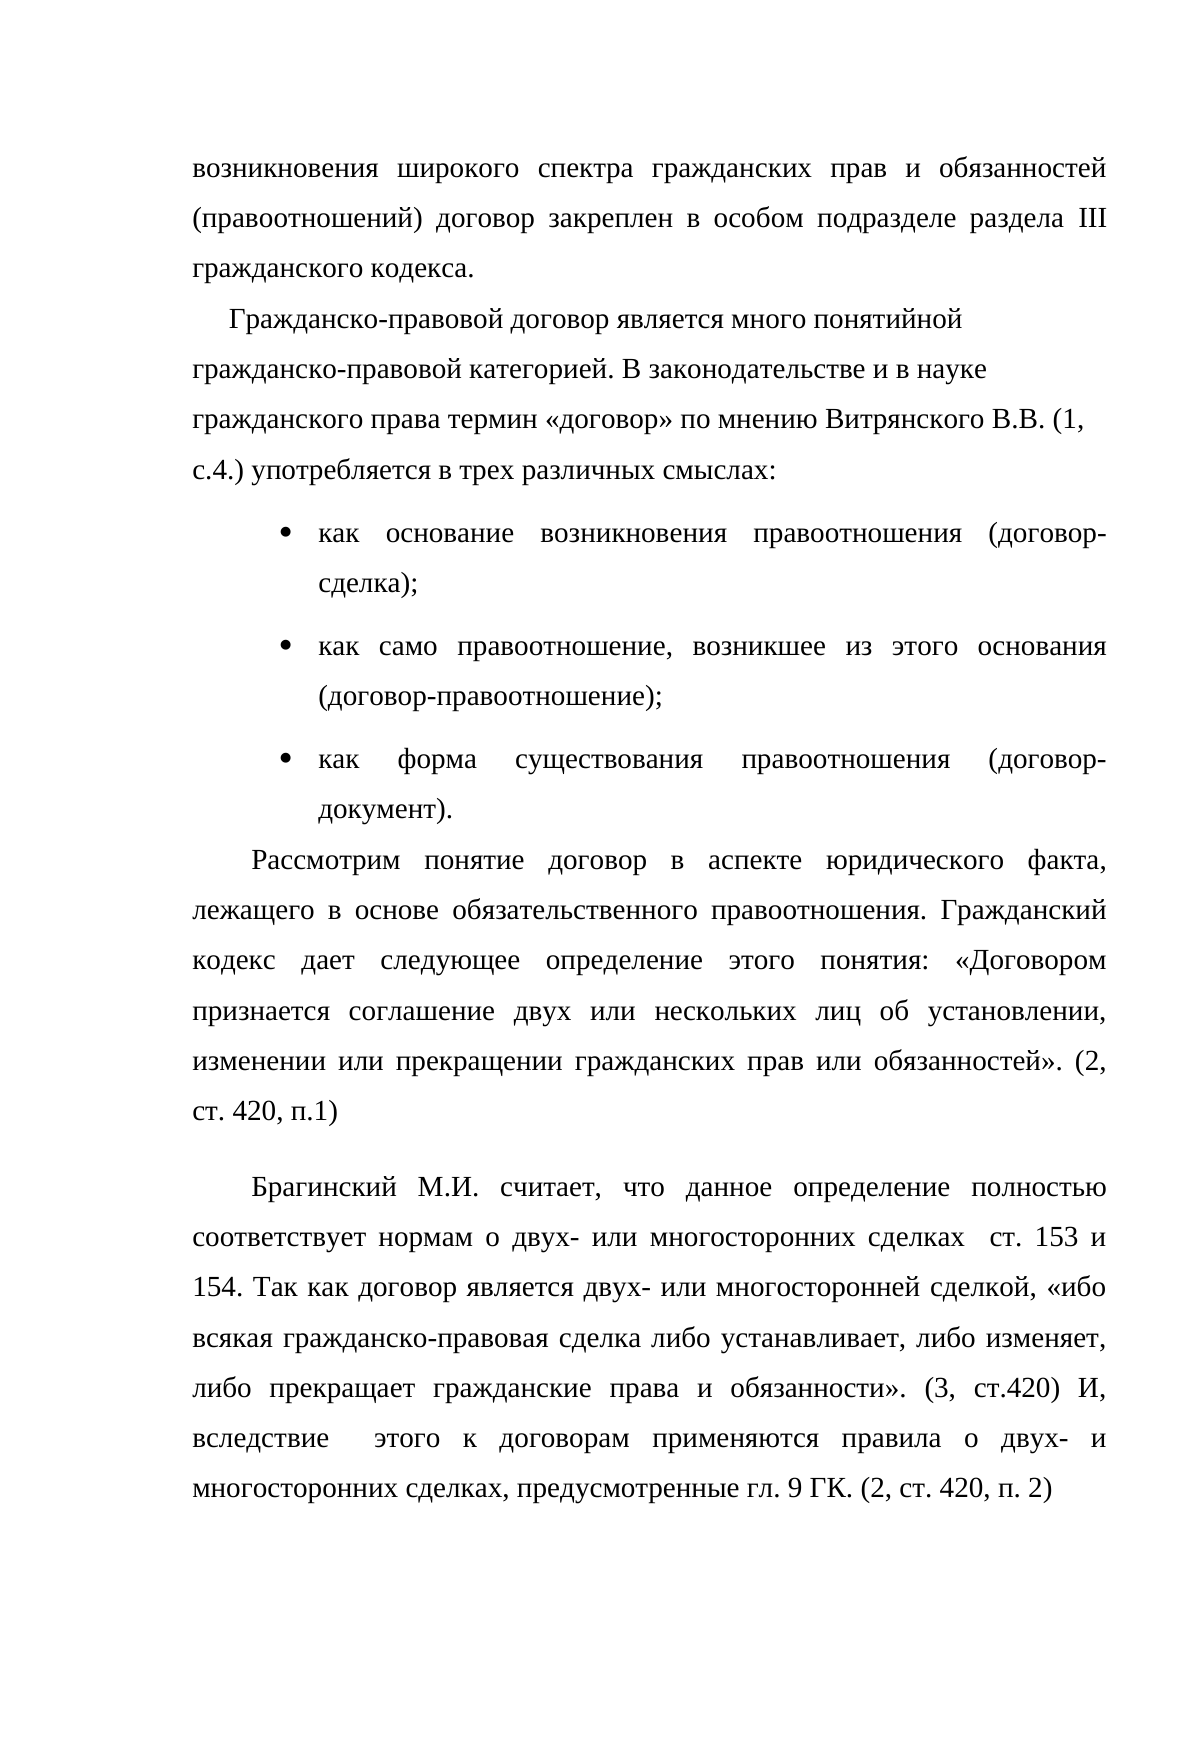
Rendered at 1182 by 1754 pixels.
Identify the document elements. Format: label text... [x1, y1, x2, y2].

text Гражданско-правовой договор является много понятийной гражданско-правовой категорией. В законодательстве и в науке гражданского права термин «договор» по мнению Витрянского В.В. (1, с.4.) употребляется в трех различных смыслах: [192, 301, 1107, 485]
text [192, 150, 1107, 284]
text Рассмотрим понятие договор в аспекте юридического факта, лежащего в основе обязательственного правоотношения. Гражданский кодекс дает следующее определение этого понятия: «Договором признается соглашение двух или нескольких лиц об установлении, изменении или прекращении гражданских прав или обязанностей». (2, ст. 420, п.1) [192, 842, 1107, 1127]
list как само правоотношение, возникшее из этого основания (договор-правоотношение); [281, 628, 1107, 712]
list как основание возникновения правоотношения (договор-сделка); [281, 515, 1107, 599]
text Брагинский М.И. считает, что данное определение полностью соответствует нормам о двух- или многосторонних сделках ст. 153 и 154. Так как договор является двух- или многосторонней сделкой, «ибо всякая гражданско-правовая сделка либо устанавливает, либо изменяет, либо прекращает гражданские права и обязанности». (3, ст.420) И, вследствие этого к договорам применяются правила о двух- и многосторонних сделках, предусмотренные гл. 9 ГК. (2, ст. 420, п. 2) [192, 1169, 1107, 1504]
list как форма существования правоотношения (договор-документ). [281, 741, 1107, 825]
